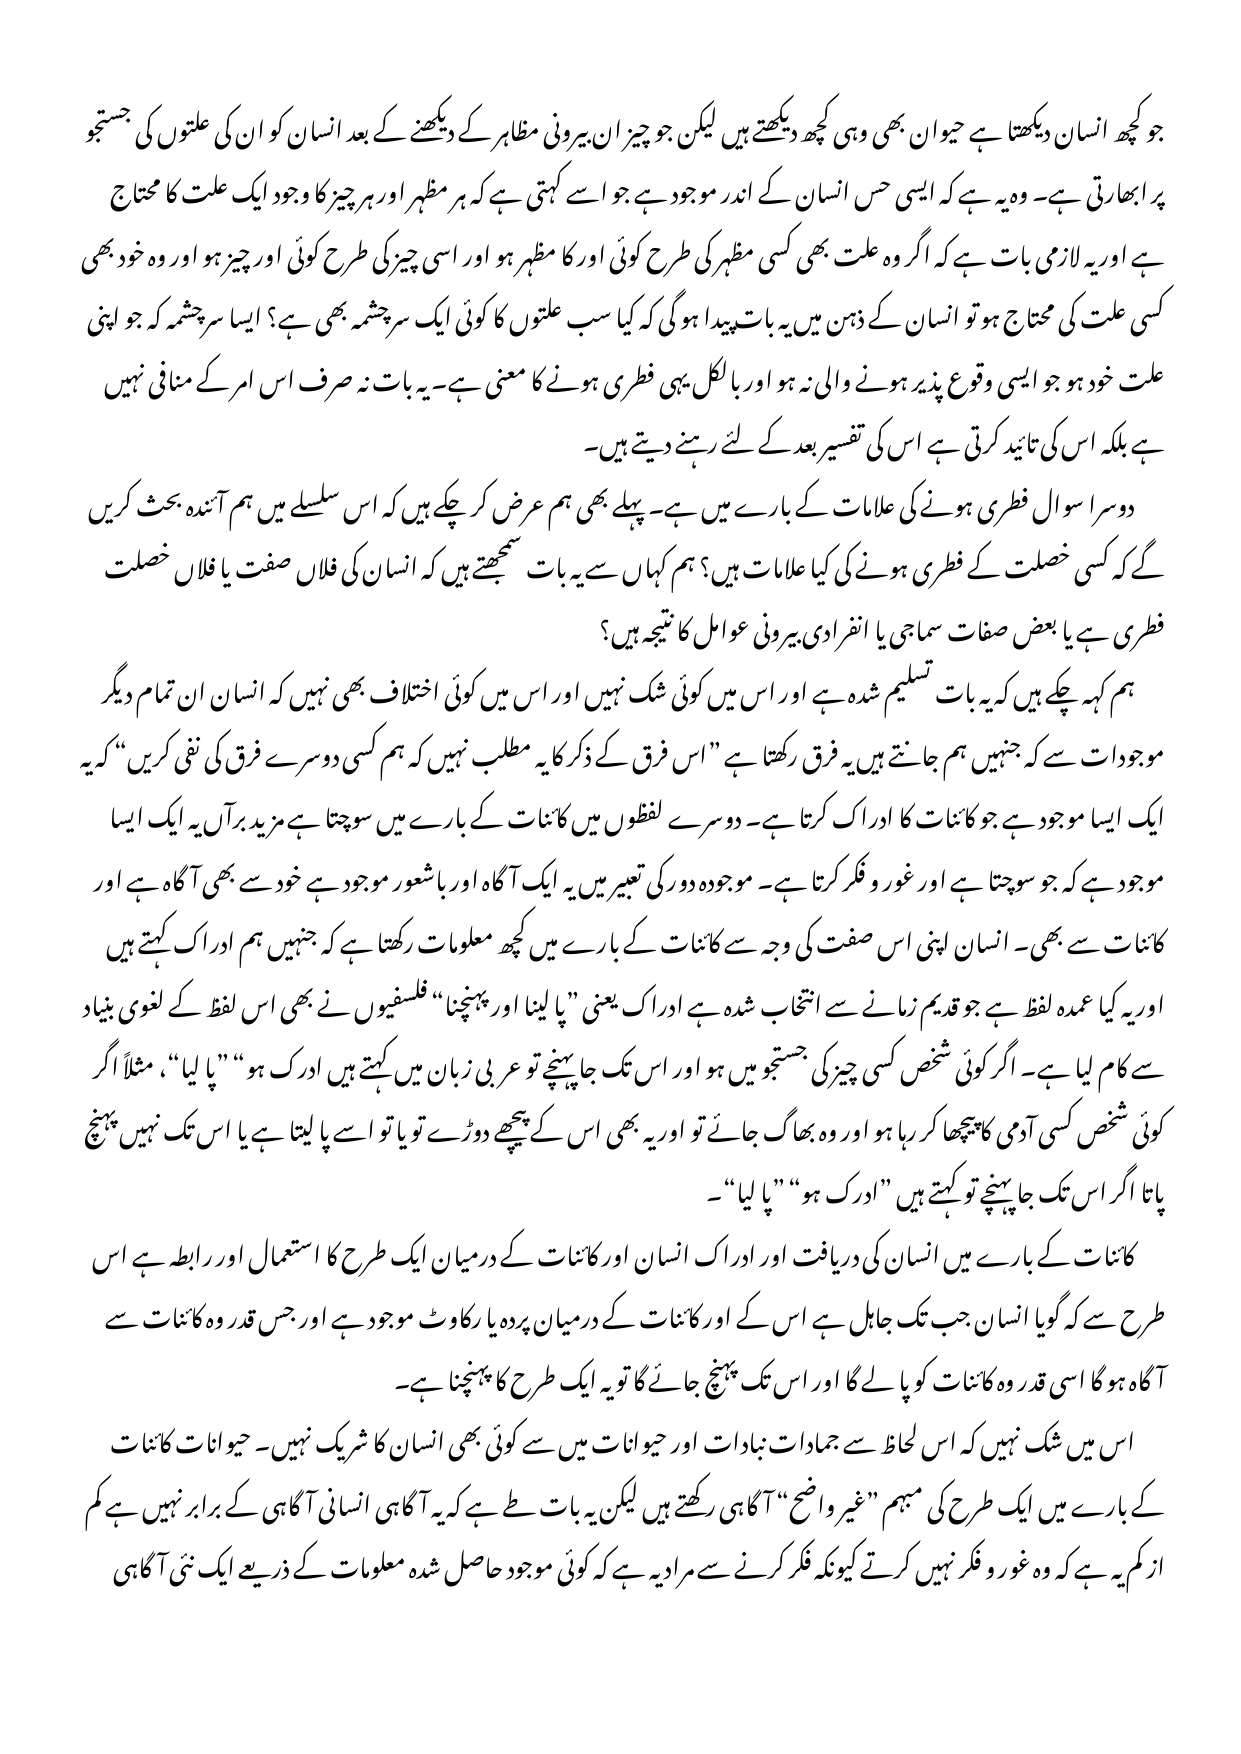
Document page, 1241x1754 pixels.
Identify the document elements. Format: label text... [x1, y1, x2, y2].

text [75, 1406, 1165, 1594]
text دوسرا سوال فطری ہونے کی علامات کے بارے میں ہے۔ پہلے بھی ہم عرض کر چکے ہیں کہ اس سلسلے میں ہم آئندہ بحث کریں گے کہ کسی خصلت کے فطری ہونے کی کیا علامات ہیں؟ ہم کہاں سے یہ بات سمجھتے ہیں کہ انسان کی فلاں صفت یا فلاں خصلت فطری ہے یا بعض صفات سماجی یا انفرادی بیرونی عوامل کا نتیجہ ہیں؟ [75, 469, 1165, 656]
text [75, 94, 1165, 469]
text ہم کہہ چکے ہیں کہ یہ بات تسلیم شدہ ہے اور اس میں کوئی شک نہیں اور اس میں کوئی اختلاف بھی نہیں کہ انسان ان تمام دیگر موجودات سے کہ جنہیں ہم جانتے ہیں یہ فرق رکھتا ہے ”اس فرق کے ذکر کا یہ مطلب نہیں کہ ہم کسی دوسرے فرق کی نفی کریں“ کہ یہ ایک ایسا موجود ہے جو کائنات کا ادراک کرتا ہے۔ دوسرے لفظوں میں کائنات کے بارے میں سوچتا ہے مزید برآں یہ ایک ایسا موجود ہے کہ جو سوچتا ہے اور غور و فکر کرتا ہے۔ موجودہ دور کی تعبیر میں یہ ایک آگاہ اور باشعور موجود ہے خود سے بھی آگاہ ہے اور کائنات سے بھی۔ انسان اپنی اس صفت کی وجہ سے کائنات کے بارے میں کچھ معلومات رکھتا ہے کہ جنہیں ہم ادراک کہتے ہیں اور یہ کیا عمدہ لفظ ہے جو قدیم زمانے سے انتخاب شدہ ہے ادراک یعنی ”پا لینا اور پہنچنا“ فلسفیوں نے بھی اس لفظ کے لغوی بنیاد سے کام لیا ہے۔ اگر کوئی شخص کسی چیز کی جستجو میں ہو اور اس تک جا پہنچے تو عربی زبان میں کہتے ہیں ادرک ہو“ ”پا لیا“، مثلاً اگر کوئی شخص کسی آدمی کا پیچھا کر رہا ہو اور وہ بھاگ جائے تو اور یہ بھی اس کے پیچھے دوڑے تو یا تو اسے پا لیتا ہے یا اس تک نہیں پہنچ پاتا اگر اس تک جا پہنچے تو کہتے ہیں ”ادرک ہو“ ”پا لیا“۔ [75, 656, 1165, 1219]
text کائنات کے بارے میں انسان کی دریافت اور ادراک انسان اور کائنات کے درمیان ایک طرح کا استعمال اور رابطہ ہے اس طرح سے کہ گویا انسان جب تک جاہل ہے اس کے اور کائنات کے درمیان پردہ یا رکاوٹ موجود ہے اور جس قدر وہ کائنات سے آگاہ ہو گا اسی قدر وہ کائنات کو پا لے گا اور اس تک پہنچ جائے گا تو یہ ایک طرح کا پہنچنا ہے۔ [75, 1219, 1165, 1406]
